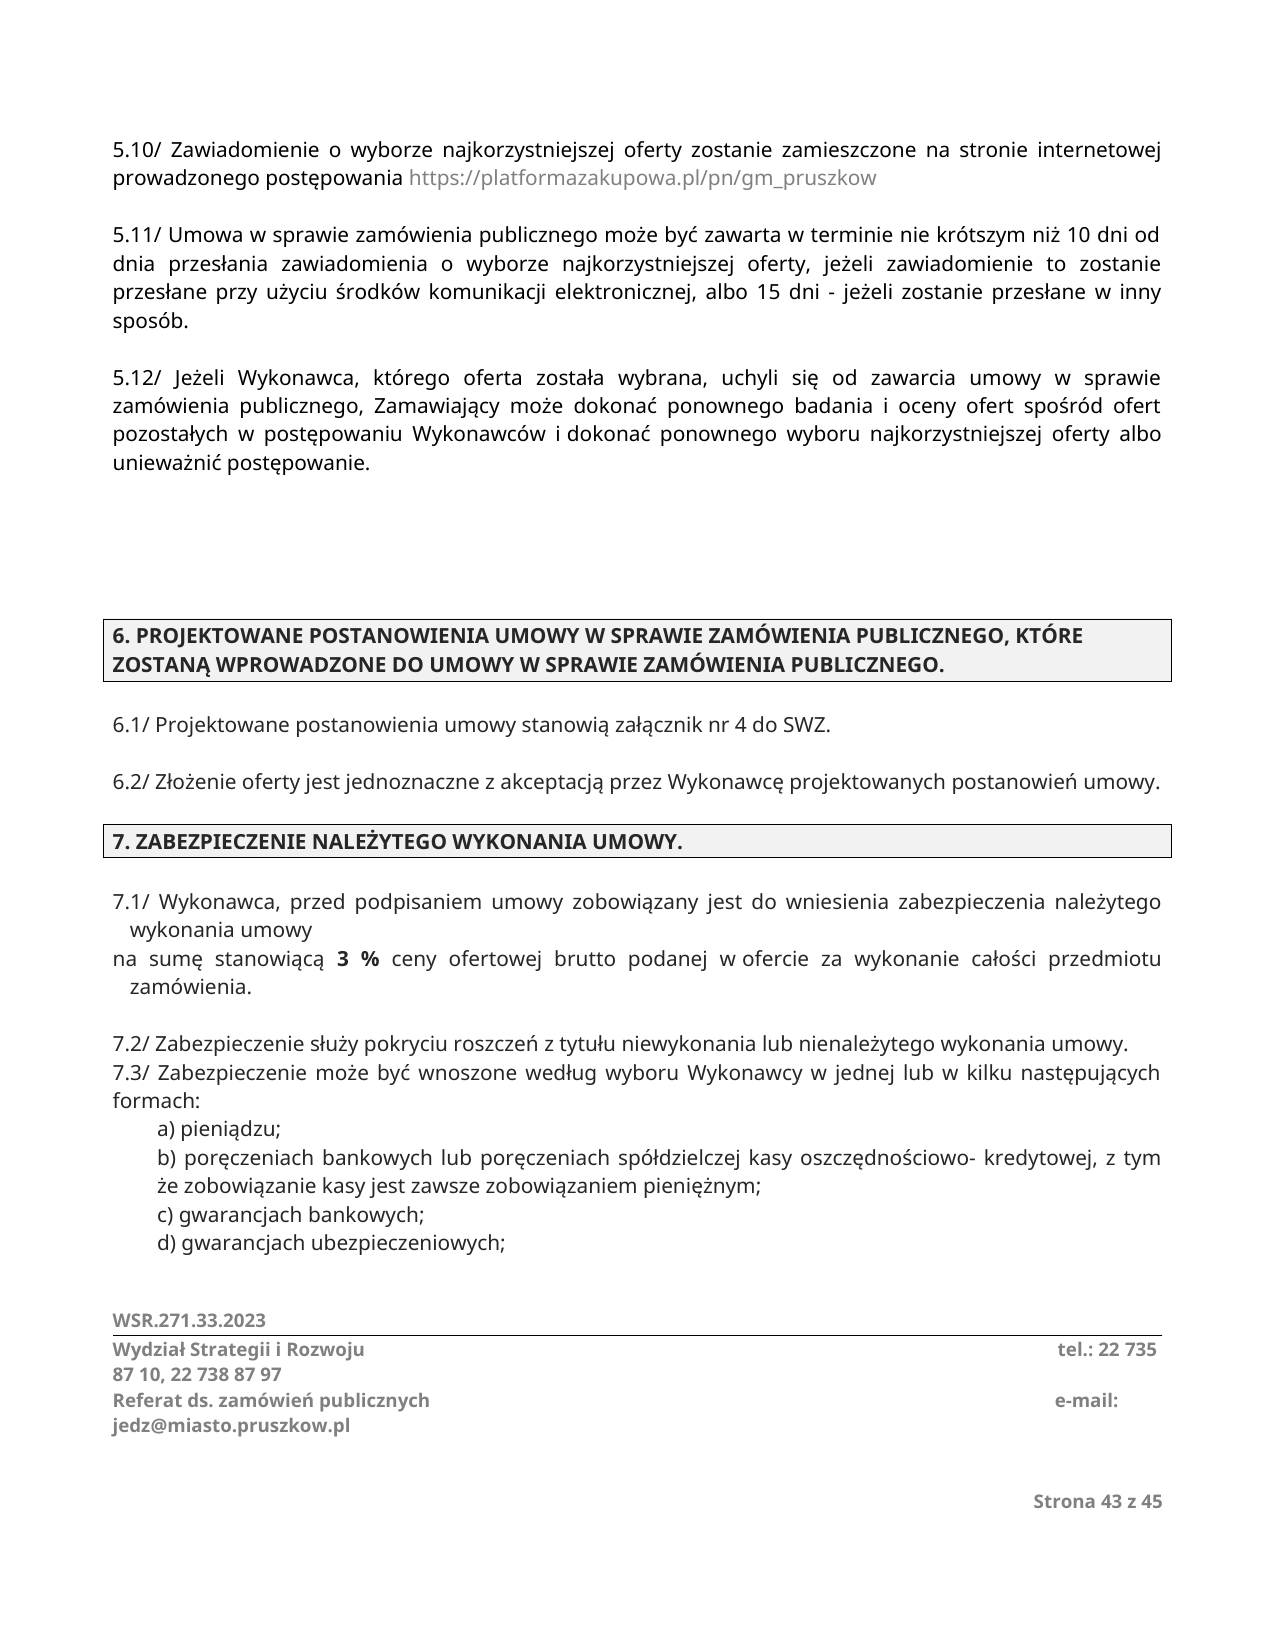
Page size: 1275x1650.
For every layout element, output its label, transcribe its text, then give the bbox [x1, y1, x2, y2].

text 5.11/ Umowa w sprawie zamówienia publicznego może być zawarta w terminie nie krótszym niż 10 dni od dnia przesłania zawiadomienia o wyborze najkorzystniejszej oferty, jeżeli zawiadomienie to zostanie przesłane przy użyciu środków komunikacji elektronicznej, albo 15 dni - jeżeli zostanie przesłane w inny sposób. [112, 220, 1162, 334]
text a) pieniądzu; [157, 1114, 1162, 1143]
text 5.10/ Zawiadomienie o wyborze najkorzystniejszej oferty zostanie zamieszczone na stronie internetowej prowadzonego postępowania https://platformazakupowa.pl/pn/gm_pruszkow [112, 135, 1162, 192]
text d) gwarancjach ubezpieczeniowych; [157, 1228, 1162, 1257]
text c) gwarancjach bankowych; [157, 1200, 1162, 1228]
text 7. ZABEZPIECZENIE NALEŻYTEGO WYKONANIA UMOWY. [104, 825, 1171, 857]
text b) poręczeniach bankowych lub poręczeniach spółdzielczej kasy oszczędnościowo- kredytowej, z tym że zobowiązanie kasy jest zawsze zobowiązaniem pieniężnym; [157, 1143, 1162, 1200]
text 5.12/ Jeżeli Wykonawca, którego oferta została wybrana, uchyli się od zawarcia umowy w sprawie zamówienia publicznego, Zamawiający może dokonać ponownego badania i oceny ofert spośród ofert pozostałych w postępowaniu Wykonawców i dokonać ponownego wyboru najkorzystniejszej oferty albo unieważnić postępowanie. [112, 363, 1162, 476]
text na sumę stanowiącą 3 % ceny ofertowej brutto podanej w ofercie za wykonanie całości przedmiotu zamówienia. [112, 944, 1162, 1001]
text 7.3/ Zabezpieczenie może być wnoszone według wyboru Wykonawcy w jednej lub w kilku następujących formach: [112, 1058, 1162, 1114]
text 6.2/ Złożenie oferty jest jednoznaczne z akceptacją przez Wykonawcę projektowanych postanowień umowy. [112, 767, 1162, 795]
text 7.2/ Zabezpieczenie służy pokryciu roszczeń z tytułu niewykonania lub nienależytego wykonania umowy. [112, 1029, 1162, 1058]
text 6.1/ Projektowane postanowienia umowy stanowią załącznik nr 4 do SWZ. [112, 710, 1162, 738]
text 7.1/ Wykonawca, przed podpisaniem umowy zobowiązany jest do wniesienia zabezpieczenia należytego wykonania umowy [112, 887, 1162, 944]
text 6. PROJEKTOWANE POSTANOWIENIA UMOWY W SPRAWIE ZAMÓWIENIA PUBLICZNEGO, KTÓRE ZOSTANĄ WPROWADZONE DO UMOWY W SPRAWIE ZAMÓWIENIA PUBLICZNEGO. [104, 620, 1171, 681]
